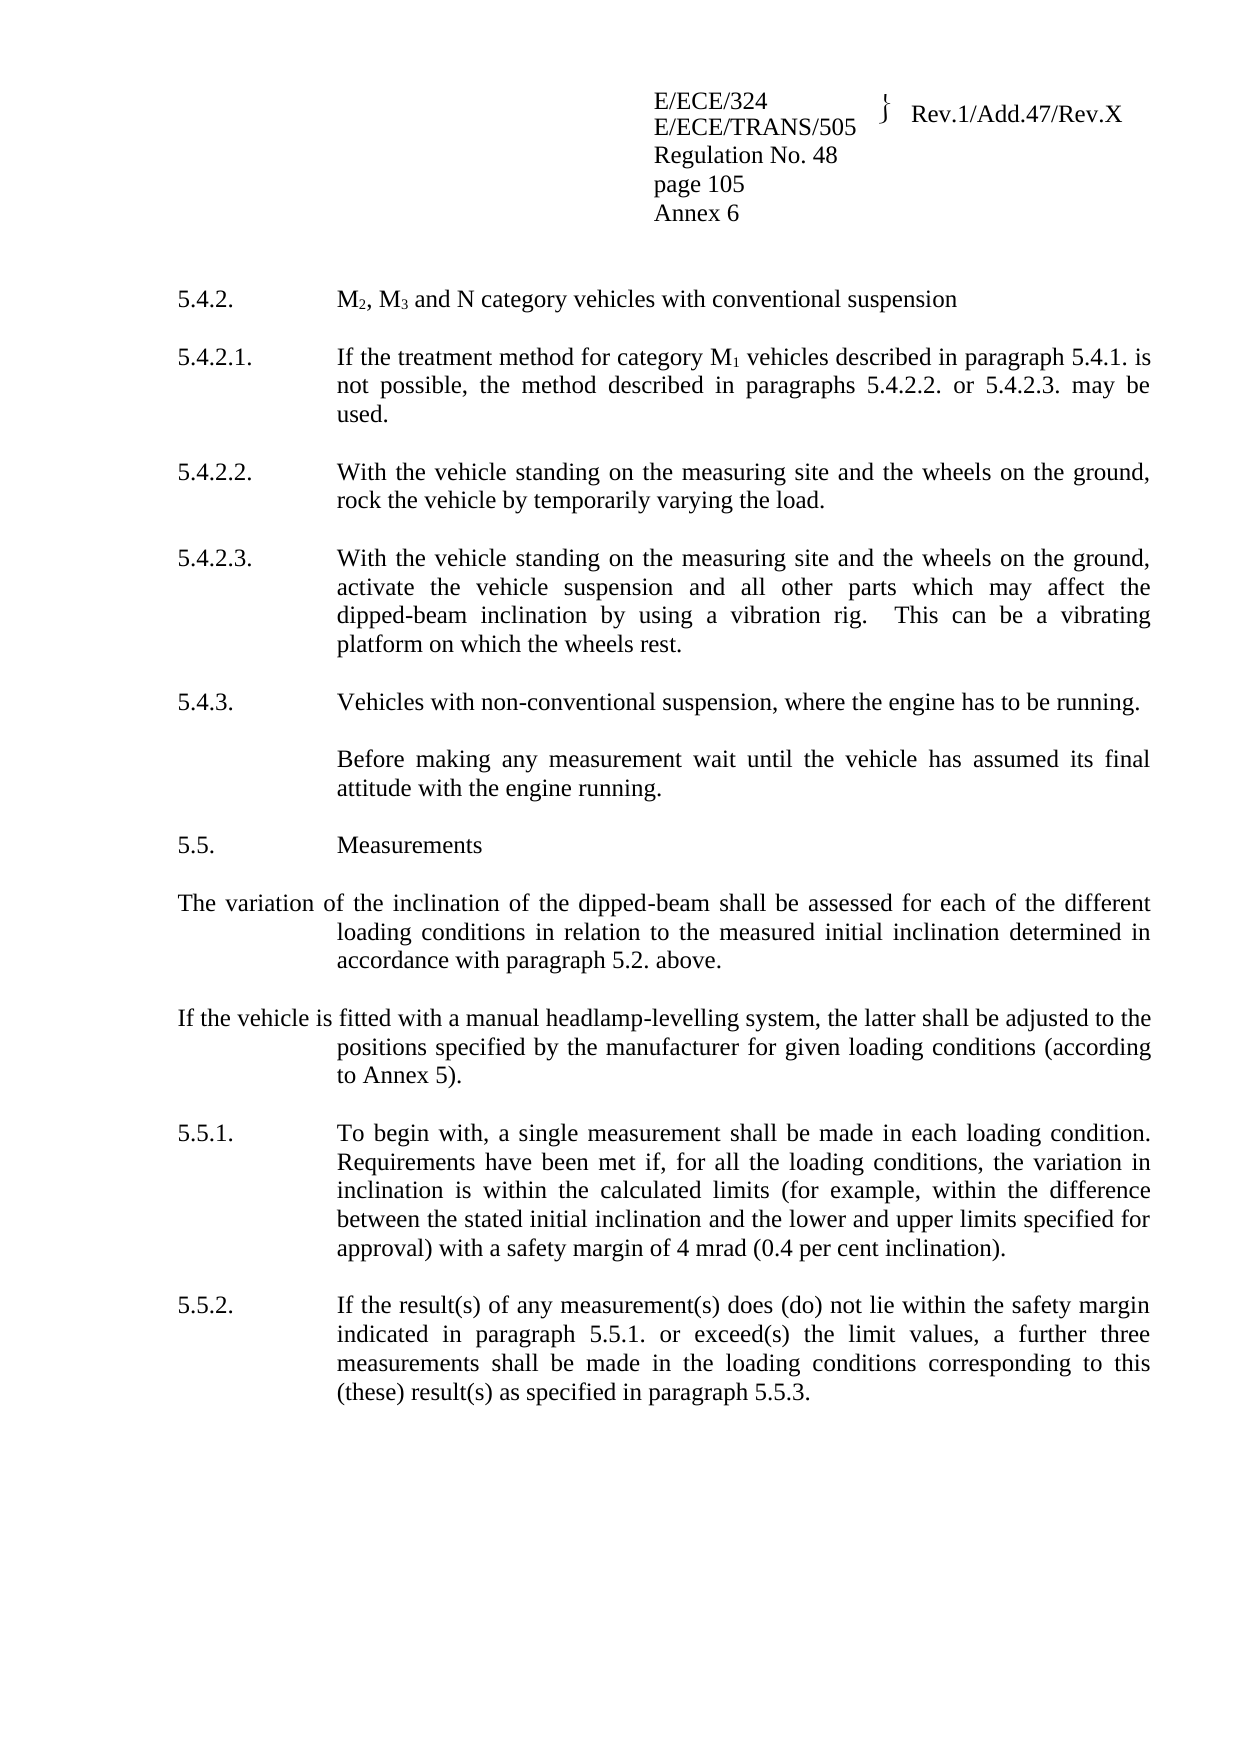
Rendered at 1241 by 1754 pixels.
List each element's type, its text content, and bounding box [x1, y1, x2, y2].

text 5.5.2. If the result(s) of any measurement(s) does (do) not lie within the safety margin indicated in paragraph 5.5.1. or exceed(s) the limit values, a further three measurements shall be made in the loading conditions corresponding to this (these) result(s) as specified in paragraph 5.5.3. [177, 1290, 1152, 1405]
text 5.4.2.3. With the vehicle standing on the measuring site and the wheels on the ground, activate the vehicle suspension and all other parts which may affect the dipped-beam inclination by using a vibration rig. This can be a vibrating platform on which the wheels rest. [177, 543, 1152, 658]
text 5.5.1. To begin with, a single measurement shall be made in each loading condition. Requirements have been met if, for all the loading conditions, the variation in inclination is within the calculated limits (for example, within the difference between the stated initial inclination and the lower and upper limits specified for approval) with a safety margin of 4 mrad (0.4 per cent inclination). [177, 1118, 1152, 1262]
text Before making any measurement wait until the vehicle has assumed its final attitude with the engine running. [177, 744, 1152, 802]
text The variation of the inclination of the dipped-beam shall be assessed for each of the different loading conditions in relation to the measured initial inclination determined in accordance with paragraph 5.2. above. [177, 888, 1152, 974]
text 5.4.2.1. If the treatment method for category M1 vehicles described in paragraph 5.4.1. is not possible, the method described in paragraphs 5.4.2.2. or 5.4.2.3. may be used. [177, 342, 1152, 428]
text 5.4.3. Vehicles with non-conventional suspension, where the engine has to be running. [177, 687, 1152, 715]
text 5.5. Measurements [177, 830, 1152, 859]
text 5.4.2.2. With the vehicle standing on the measuring site and the wheels on the ground, rock the vehicle by temporarily varying the load. [177, 457, 1152, 514]
text If the vehicle is fitted with a manual headlamp-levelling system, the latter shall be adjusted to the positions specified by the manufacturer for given loading conditions (according to Annex 5). [177, 1003, 1152, 1089]
text 5.4.2. M2, M3 and N category vehicles with conventional suspension [177, 284, 1152, 313]
